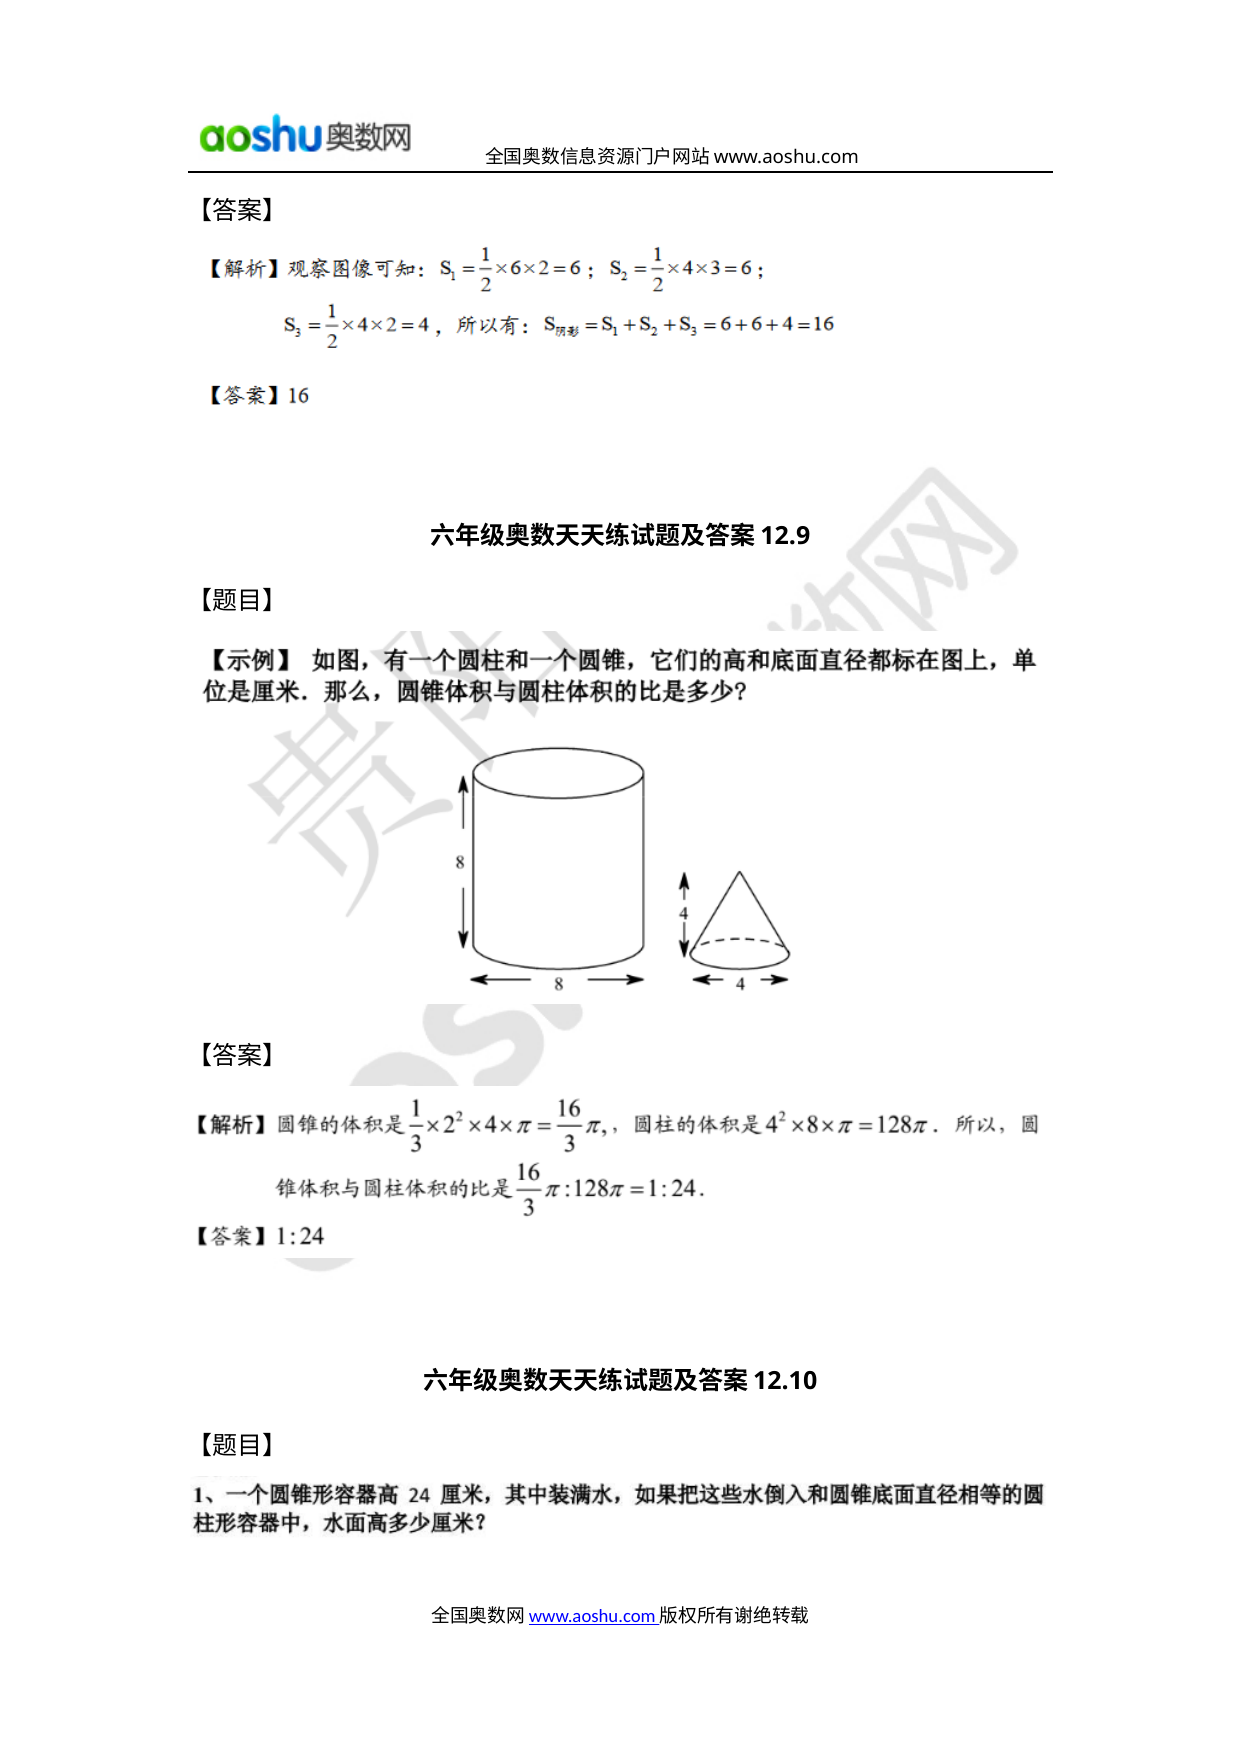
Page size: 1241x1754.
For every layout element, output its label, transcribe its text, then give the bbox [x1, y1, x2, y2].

picture [187, 1086, 1053, 1338]
picture [187, 88, 485, 164]
text 【答案】 [187, 176, 1053, 241]
text 【题目】 [187, 1411, 1053, 1476]
picture [187, 1476, 1053, 1546]
text 六年级奥数天天练试题及答案12.9 [187, 501, 1053, 566]
picture [187, 241, 1053, 501]
text 【答案】 [187, 1021, 1053, 1086]
text 【题目】 [187, 566, 1053, 631]
text 六年级奥数天天练试题及答案12.10 [187, 1346, 1053, 1411]
picture [187, 631, 1053, 1021]
